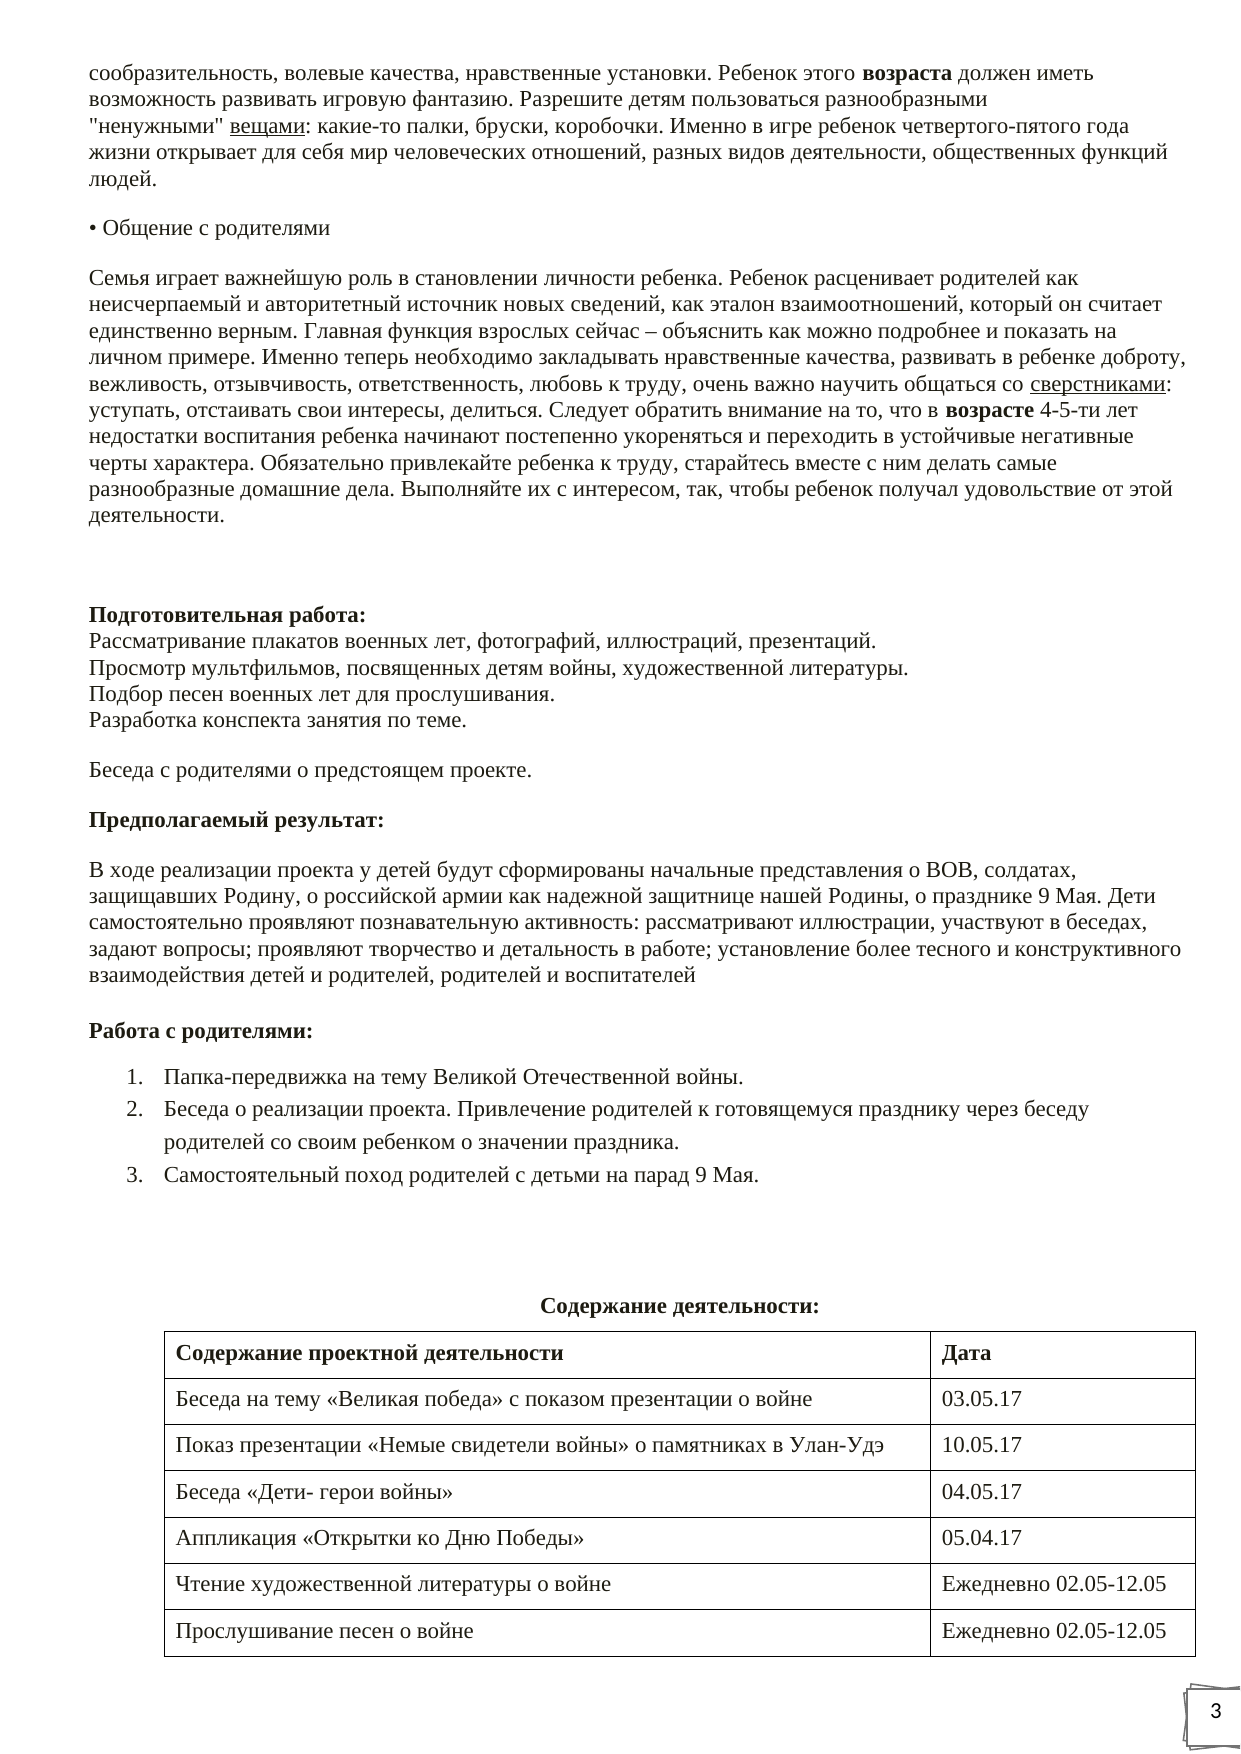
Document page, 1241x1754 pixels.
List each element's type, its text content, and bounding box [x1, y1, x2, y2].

table_cell 10.05.17 [931, 1425, 1195, 1470]
text Рассматривание плакатов военных лет, фотографий, иллюстраций, презентаций. [89, 627, 1196, 654]
list Беседа о реализации проекта. Привлечение родителей к готовящемуся празднику через беседу родителей со своим ребенком о значении праздника. [126, 1089, 1196, 1155]
table_cell Показ презентации «Немые свидетели войны» о памятниках в Улан-Удэ [165, 1425, 930, 1470]
text Подбор песен военных лет для прослушивания. [89, 680, 1196, 706]
list Содержание деятельности: [164, 1286, 1196, 1319]
text Просмотр мультфильмов, посвященных детям войны, художественной литературы. [89, 654, 1196, 680]
text Разработка конспекта занятия по теме. [89, 706, 1196, 733]
list Самостоятельный поход родителей с детьми на парад 9 Мая. [126, 1155, 1196, 1187]
table_cell 04.05.17 [931, 1471, 1195, 1517]
table_cell Прослушивание песен о войне [165, 1610, 930, 1656]
table_cell Аппликация «Открытки ко Дню Победы» [165, 1518, 930, 1563]
text В ходе реализации проекта у детей будут сформированы начальные представления о ВОВ, солдатах, защищавших Родину, о российской армии как надежной защитнице нашей Родины, о празднике 9 Мая. Дети самостоятельно проявляют познавательную активность: рассматривают иллюстрации, участвуют в беседах, задают вопросы; проявляют творчество и детальность в работе; установление более тесного и конструктивного взаимодействия детей и родителей, родителей и воспитателей [89, 856, 1196, 987]
table_cell Беседа «Дети- герои войны» [165, 1471, 930, 1517]
table_header Содержание проектной деятельности [165, 1332, 930, 1378]
text Семья играет важнейшую роль в становлении личности ребенка. Ребенок расценивает родителей как неисчерпаемый и авторитетный источник новых сведений, как эталон взаимоотношений, который он считает единственно верным. Главная функция взрослых сейчас – объяснить как можно подробнее и показать на личном примере. Именно теперь необходимо закладывать нравственные качества, развивать в ребенке доброту, вежливость, отзывчивость, ответственность, любовь к труду, очень важно научить общаться со сверстниками: уступать, отстаивать свои интересы, делиться. Следует обратить внимание на то, что в возрасте 4-5-ти лет недостатки воспитания ребенка начинают постепенно укореняться и переходить в устойчивые негативные черты характера. Обязательно привлекайте ребенка к труду, старайтесь вместе с ним делать самые разнообразные домашние дела. Выполняйте их с интересом, так, чтобы ребенок получал удовольствие от этой деятельности. [89, 264, 1196, 528]
list Папка-передвижка на тему Великой Отечественной войны. [126, 1056, 1196, 1089]
table_cell Ежедневно 02.05-12.05 [931, 1564, 1195, 1609]
table_cell 03.05.17 [931, 1379, 1195, 1424]
table_cell Ежедневно 02.05-12.05 [931, 1610, 1195, 1656]
text Беседа с родителями о предстоящем проекте. [89, 756, 1196, 782]
text Подготовительная работа: [89, 601, 1196, 627]
text • Общение с родителями [89, 214, 1196, 241]
table_cell 05.04.17 [931, 1518, 1195, 1563]
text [89, 59, 1196, 191]
text Работа с родителями: [89, 1011, 1196, 1044]
table_header Дата [931, 1332, 1195, 1378]
table_cell Чтение художественной литературы о войне [165, 1564, 930, 1609]
table_cell Беседа на тему «Великая победа» с показом презентации о войне [165, 1379, 930, 1424]
text Предполагаемый результат: [89, 806, 1196, 832]
